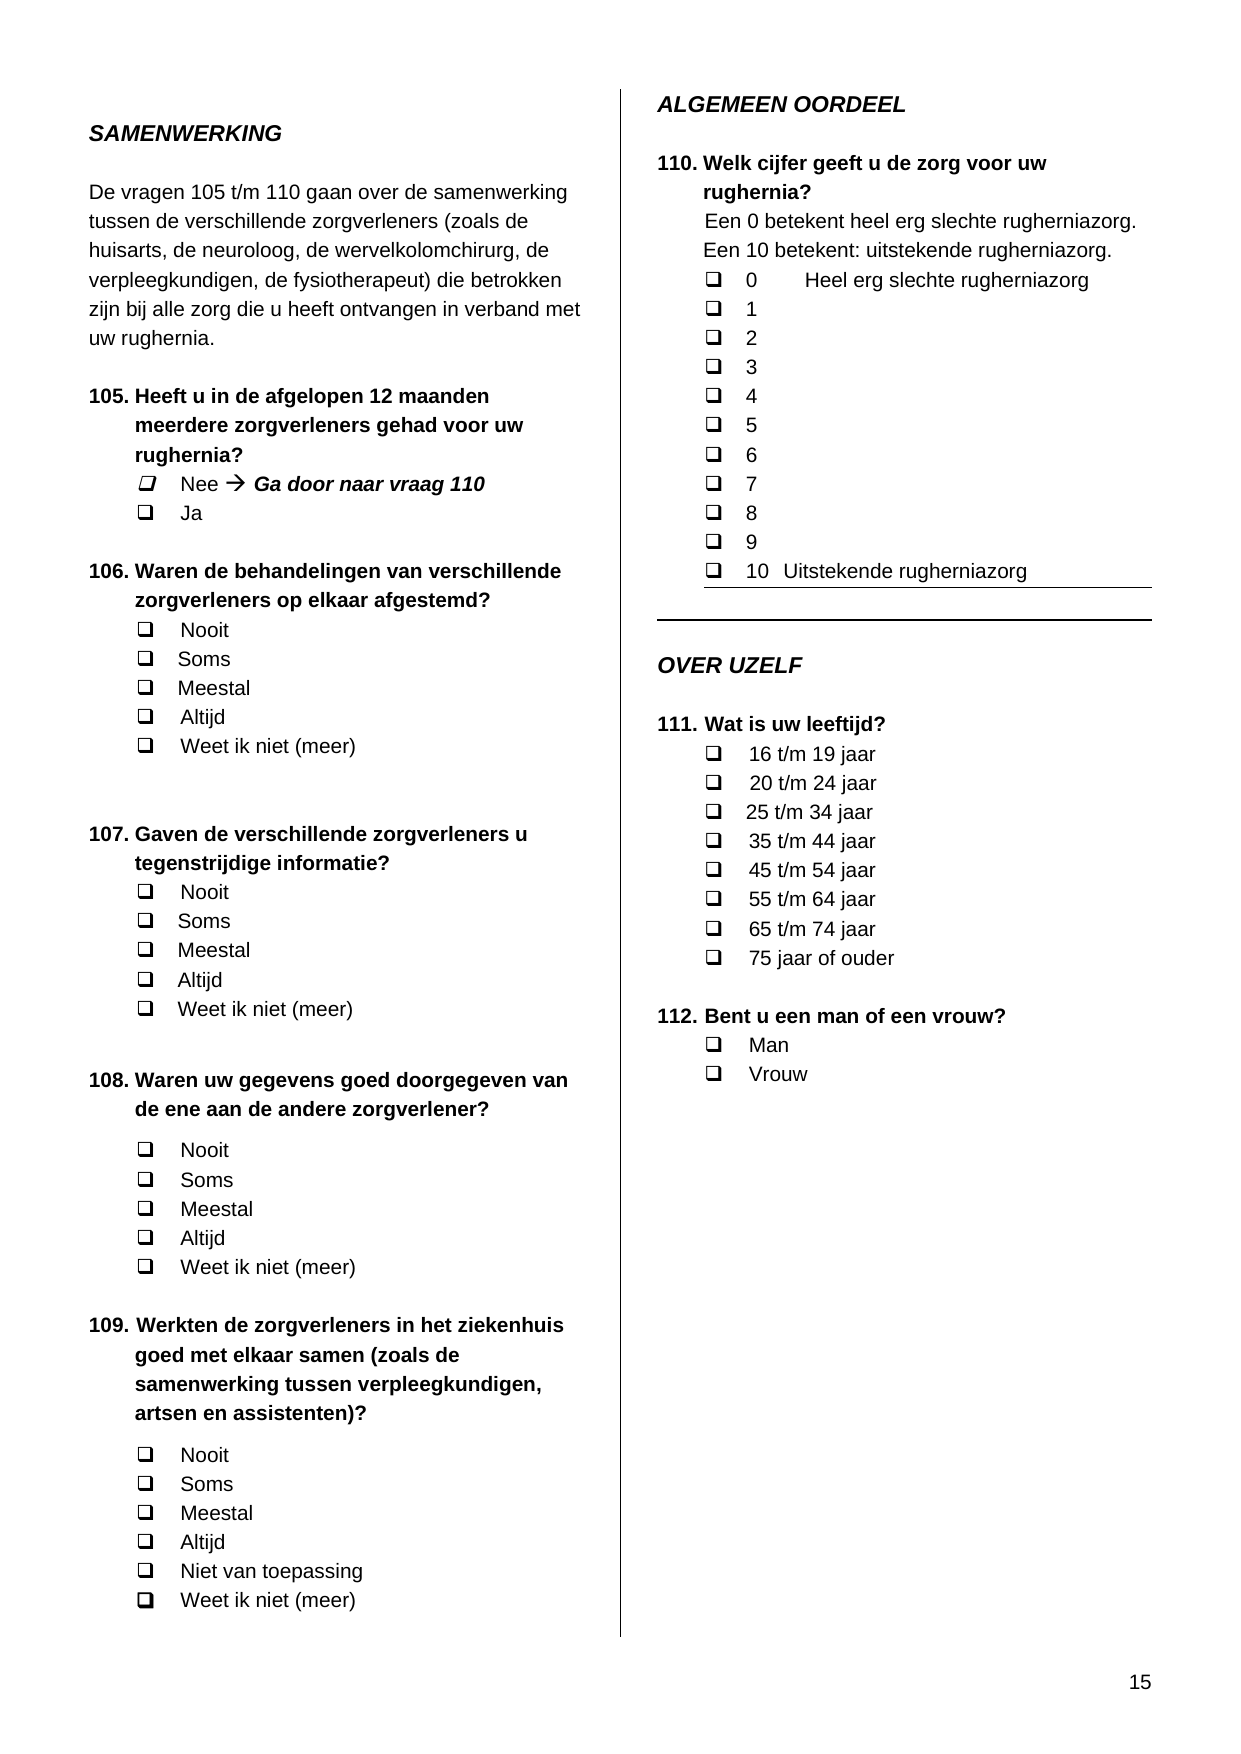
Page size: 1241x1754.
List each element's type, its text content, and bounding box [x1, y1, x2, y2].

list 0 Heel erg slechte rugherniazorg [704, 264, 1152, 293]
list 25 t/m 34 jaar [704, 796, 1152, 825]
list 10 Uitstekende rugherniazorg [704, 555, 1152, 587]
list 45 t/m 54 jaar [704, 854, 1152, 883]
text De vragen 105 t/m 110 gaan over de samenwerking tussen de verschillende zorgverleners (zoals de huisarts, de neuroloog, de wervelkolomchirurg, de verpleegkundigen, de fysiotherapeut) die betrokken zijn bij alle zorg die u heeft ontvangen in verband met uw rughernia. [89, 176, 583, 351]
list Vrouw [704, 1058, 1152, 1088]
text 107. Gaven de verschillende zorgverleners u tegenstrijdige informatie? [89, 818, 583, 876]
list Meestal [136, 1497, 583, 1526]
list 9 [704, 526, 1152, 555]
list 65 t/m 74 jaar [704, 913, 1152, 942]
list 4 [704, 380, 1152, 409]
list Weet ik niet (meer) [136, 730, 583, 759]
list Ja [136, 497, 583, 526]
list Soms [136, 1468, 583, 1497]
list 2 [704, 322, 1152, 351]
list 1 [704, 293, 1152, 322]
list Nooit [136, 876, 583, 905]
list Soms [136, 905, 583, 934]
text 106. Waren de behandelingen van verschillende zorgverleners op elkaar afgestemd? [89, 555, 583, 614]
text 105. Heeft u in de afgelopen 12 maanden meerdere zorgverleners gehad voor uw rughernia? [89, 380, 583, 468]
list Altijd [136, 701, 583, 730]
text 110. Welk cijfer geeft u de zorg voor uw rughernia? [657, 147, 1152, 205]
list 5 [704, 409, 1152, 439]
list Nooit [136, 1134, 583, 1164]
list 8 [704, 497, 1152, 526]
text SAMENWERKING [89, 118, 583, 147]
list Nooit [136, 1439, 583, 1468]
text OVER UZELF [657, 650, 1152, 679]
list 55 t/m 64 jaar [704, 883, 1152, 913]
list 16 t/m 19 jaar [704, 738, 1152, 767]
list Altijd [136, 964, 583, 993]
list 3 [704, 351, 1152, 380]
list 6 [704, 439, 1152, 468]
text Een 0 betekent heel erg slechte rugherniazorg. Een 10 betekent: uitstekende rugherniazorg. [703, 205, 1152, 264]
list Meestal [136, 934, 583, 964]
list Meestal [136, 1193, 583, 1222]
list Altijd [136, 1526, 583, 1555]
text 109. Werkten de zorgverleners in het ziekenhuis goed met elkaar samen (zoals de samenwerking tussen verpleegkundigen, artsen en assistenten)? [89, 1309, 583, 1426]
list Weet ik niet (meer) [136, 993, 583, 1022]
list 35 t/m 44 jaar [704, 825, 1152, 854]
list Soms [136, 1164, 583, 1193]
list 75 jaar of ouder [704, 942, 1152, 971]
list Nee Ga door naar vraag 110 [136, 468, 583, 497]
text 111. Wat is uw leeftijd? [657, 708, 1152, 738]
list Man [704, 1029, 1152, 1058]
text 112. Bent u een man of een vrouw? [657, 1000, 1152, 1029]
list Weet ik niet (meer) [136, 1584, 583, 1614]
list 20 t/m 24 jaar [704, 767, 1152, 796]
list Weet ik niet (meer) [136, 1251, 583, 1280]
text 108. Waren uw gegevens goed doorgegeven van de ene aan de andere zorgverlener? [89, 1064, 583, 1122]
text ALGEMEEN OORDEEL [657, 89, 1152, 118]
list 7 [704, 468, 1152, 497]
list Soms [136, 643, 583, 672]
list Nooit [136, 614, 583, 643]
list Niet van toepassing [136, 1555, 583, 1584]
list Meestal [136, 672, 583, 701]
list Altijd [136, 1222, 583, 1251]
